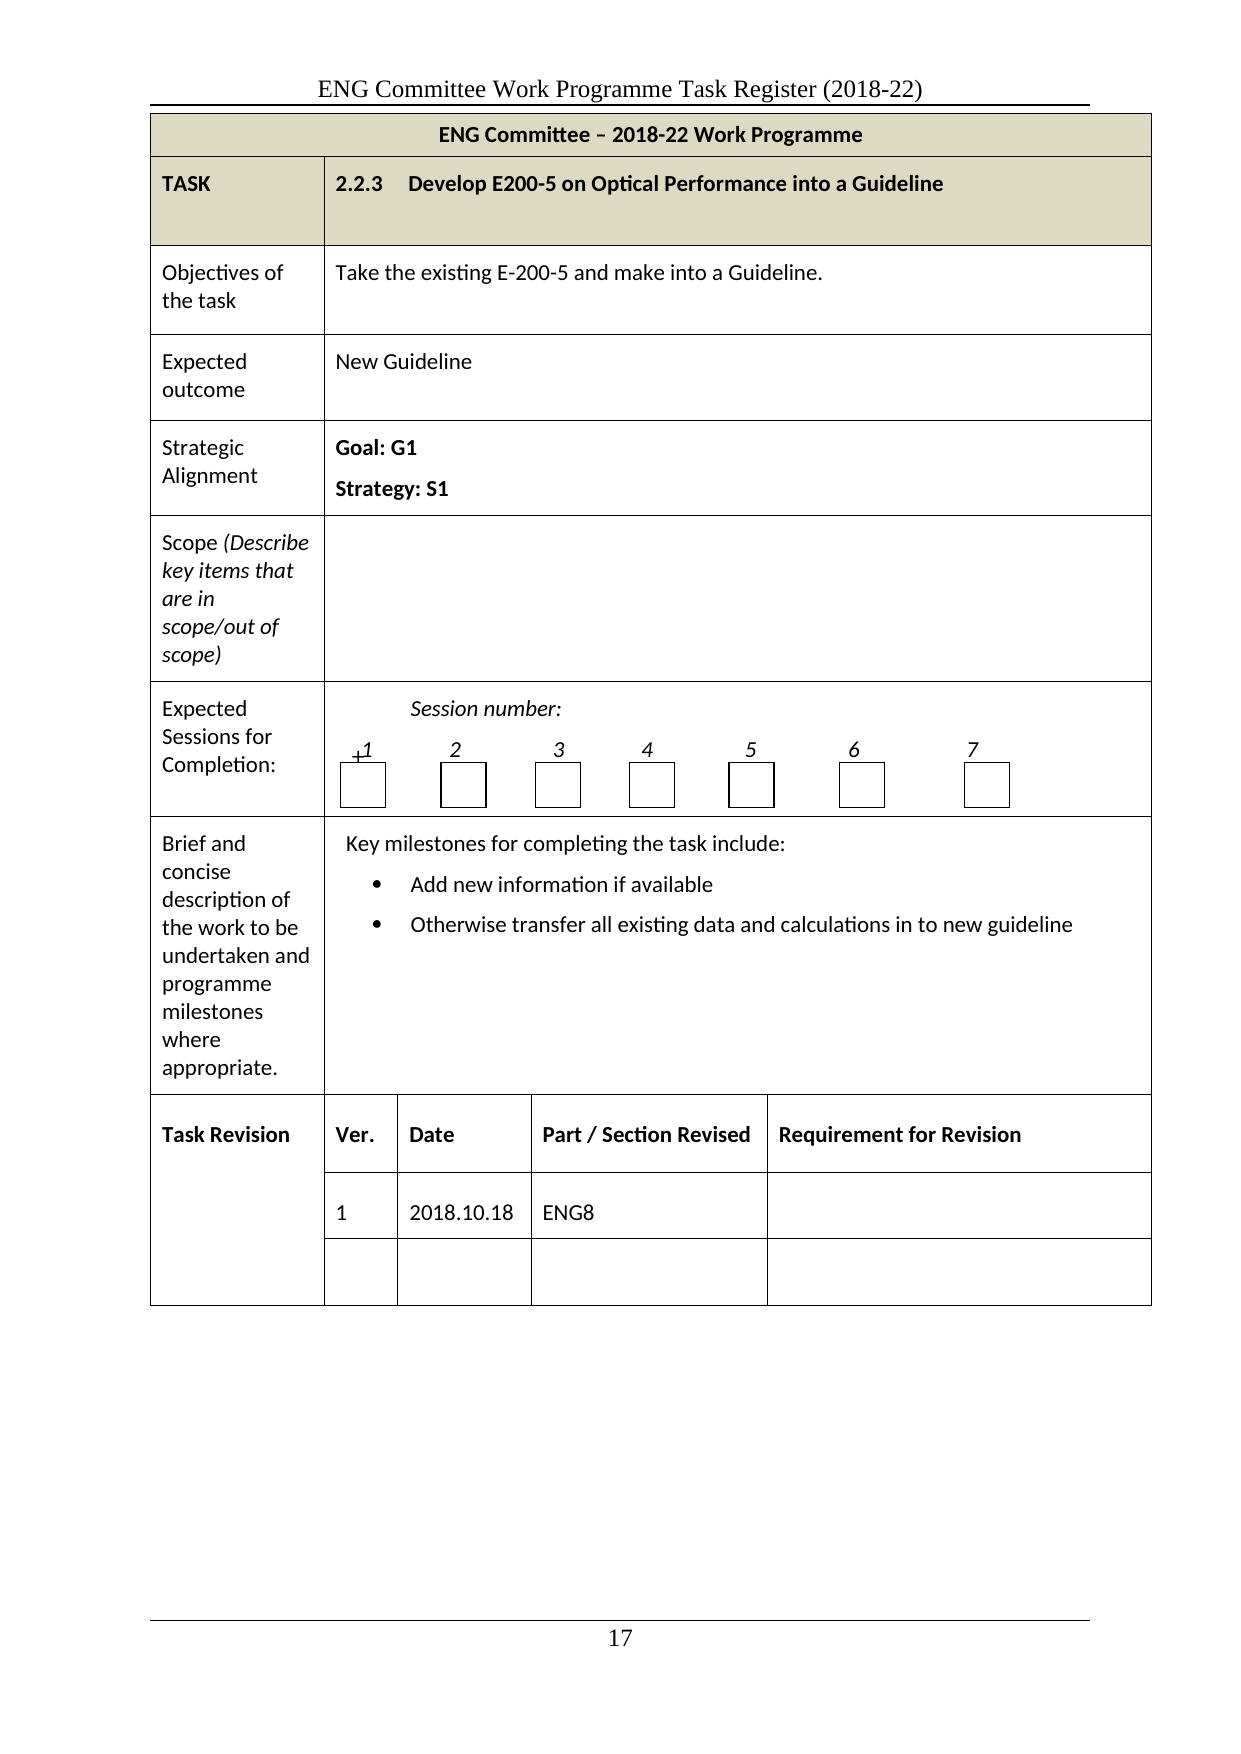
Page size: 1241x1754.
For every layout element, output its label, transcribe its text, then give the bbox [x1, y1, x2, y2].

table_cell 2018.10.18 [398, 1173, 531, 1238]
table_cell Brief and concise description of the work to be undertaken and programme milestones where appropriate. [151, 817, 324, 1094]
table_cell Expected outcome [151, 335, 324, 420]
table_cell Task Revision [151, 1095, 324, 1305]
table_cell New Guideline [325, 335, 1151, 420]
table_cell 1 [325, 1173, 397, 1238]
table_cell [325, 1239, 397, 1305]
table_cell Scope (Describe key items that are in scope/out of scope) [151, 516, 324, 681]
table_cell [768, 1239, 1151, 1305]
table_cell Take the existing E-200-5 and make into a Guideline. [325, 246, 1151, 334]
table_cell Requirement for Revision [768, 1095, 1151, 1172]
table_cell [325, 516, 1151, 681]
table_cell Expected Sessions for Completion: [151, 682, 324, 816]
table_cell Ver. [325, 1095, 397, 1172]
table_cell Date [398, 1095, 531, 1172]
table_cell Part / Section Revised [532, 1095, 767, 1172]
table_cell Session number: 1 2 3 4 5 6 7 [325, 682, 1151, 816]
table_cell Goal: G1 Strategy: S1 [325, 421, 1151, 514]
table_cell Objectives of the task [151, 246, 324, 334]
table_cell [532, 1239, 767, 1305]
table_cell TASK [151, 157, 324, 245]
table_cell Key milestones for completing the task include: Add new information if available Otherwise transfer all existing data and calculations in to new guideline [325, 817, 1151, 1094]
table_cell ENG8 [532, 1173, 767, 1238]
table_cell [768, 1173, 1151, 1238]
table_header ENG Committee – 2018-22 Work Programme [151, 114, 1151, 156]
table_cell Strategic Alignment [151, 421, 324, 514]
table_cell 2.2.3 Develop E200-5 on Optical Performance into a Guideline [325, 157, 1151, 245]
table_cell [398, 1239, 531, 1305]
